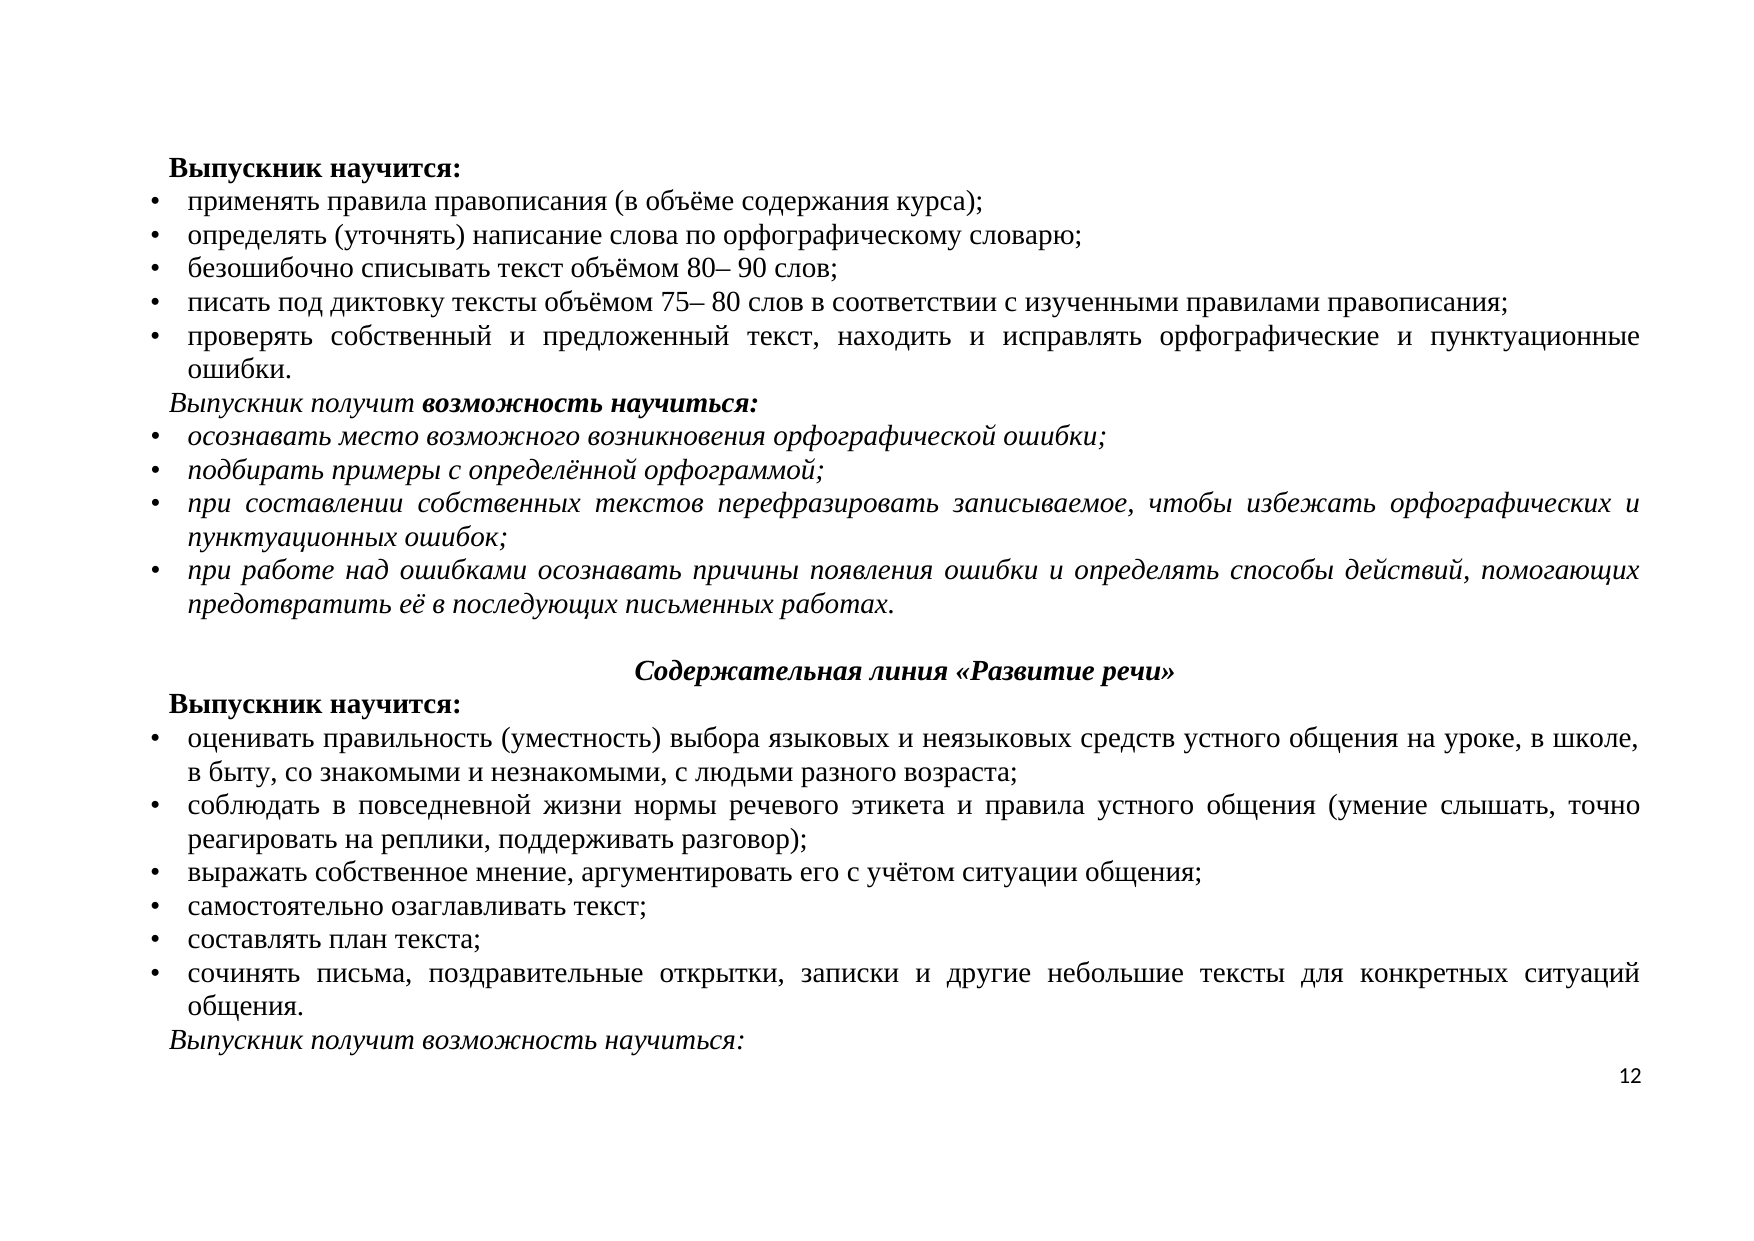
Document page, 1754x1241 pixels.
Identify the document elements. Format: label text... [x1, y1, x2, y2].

list применять правила правописания (в объёме содержания курса); [150, 183, 1641, 217]
list соблюдать в повседневной жизни нормы речевого этикета и правила устного общения (умение слышать, точно реагировать на реплики, поддерживать разговор); [150, 787, 1641, 854]
list подбирать примеры с определённой орфограммой; [150, 452, 1641, 485]
list определять (уточнять) написание слова по орфографическому словарю; [150, 217, 1641, 251]
text Содержательная линия «Развитие речи» [112, 653, 1641, 687]
list оценивать правильность (уместность) выбора языковых и неязыковых средств устного общения на уроке, в школе, в быту, со знакомыми и незнакомыми, с людьми разного возраста; [150, 720, 1641, 787]
list при составлении собственных текстов перефразировать записываемое, чтобы избежать орфографических и пунктуационных ошибок; [150, 485, 1641, 552]
list выражать собственное мнение, аргументировать его с учётом ситуации общения; [150, 854, 1641, 888]
text Выпускник получит возможность научиться: [112, 385, 1641, 418]
text Выпускник научится: [112, 687, 1641, 720]
text Выпускник научится: [112, 150, 1641, 183]
list безошибочно списывать текст объёмом 80– 90 слов; [150, 251, 1641, 284]
list проверять собственный и предложенный текст, находить и исправлять орфографические и пунктуационные ошибки. [150, 318, 1641, 385]
list при работе над ошибками осознавать причины появления ошибки и определять способы действий, помогающих предотвратить её в последующих письменных работах. [150, 552, 1641, 619]
list самостоятельно озаглавливать текст; [150, 888, 1641, 921]
list осознавать место возможного возникновения орфографической ошибки; [150, 418, 1641, 452]
list писать под диктовку тексты объёмом 75– 80 слов в соответствии с изученными правилами правописания; [150, 284, 1641, 318]
text Выпускник получит возможность научиться: [112, 1022, 1641, 1056]
list составлять план текста; [150, 921, 1641, 955]
list сочинять письма, поздравительные открытки, записки и другие небольшие тексты для конкретных ситуаций общения. [150, 955, 1641, 1022]
